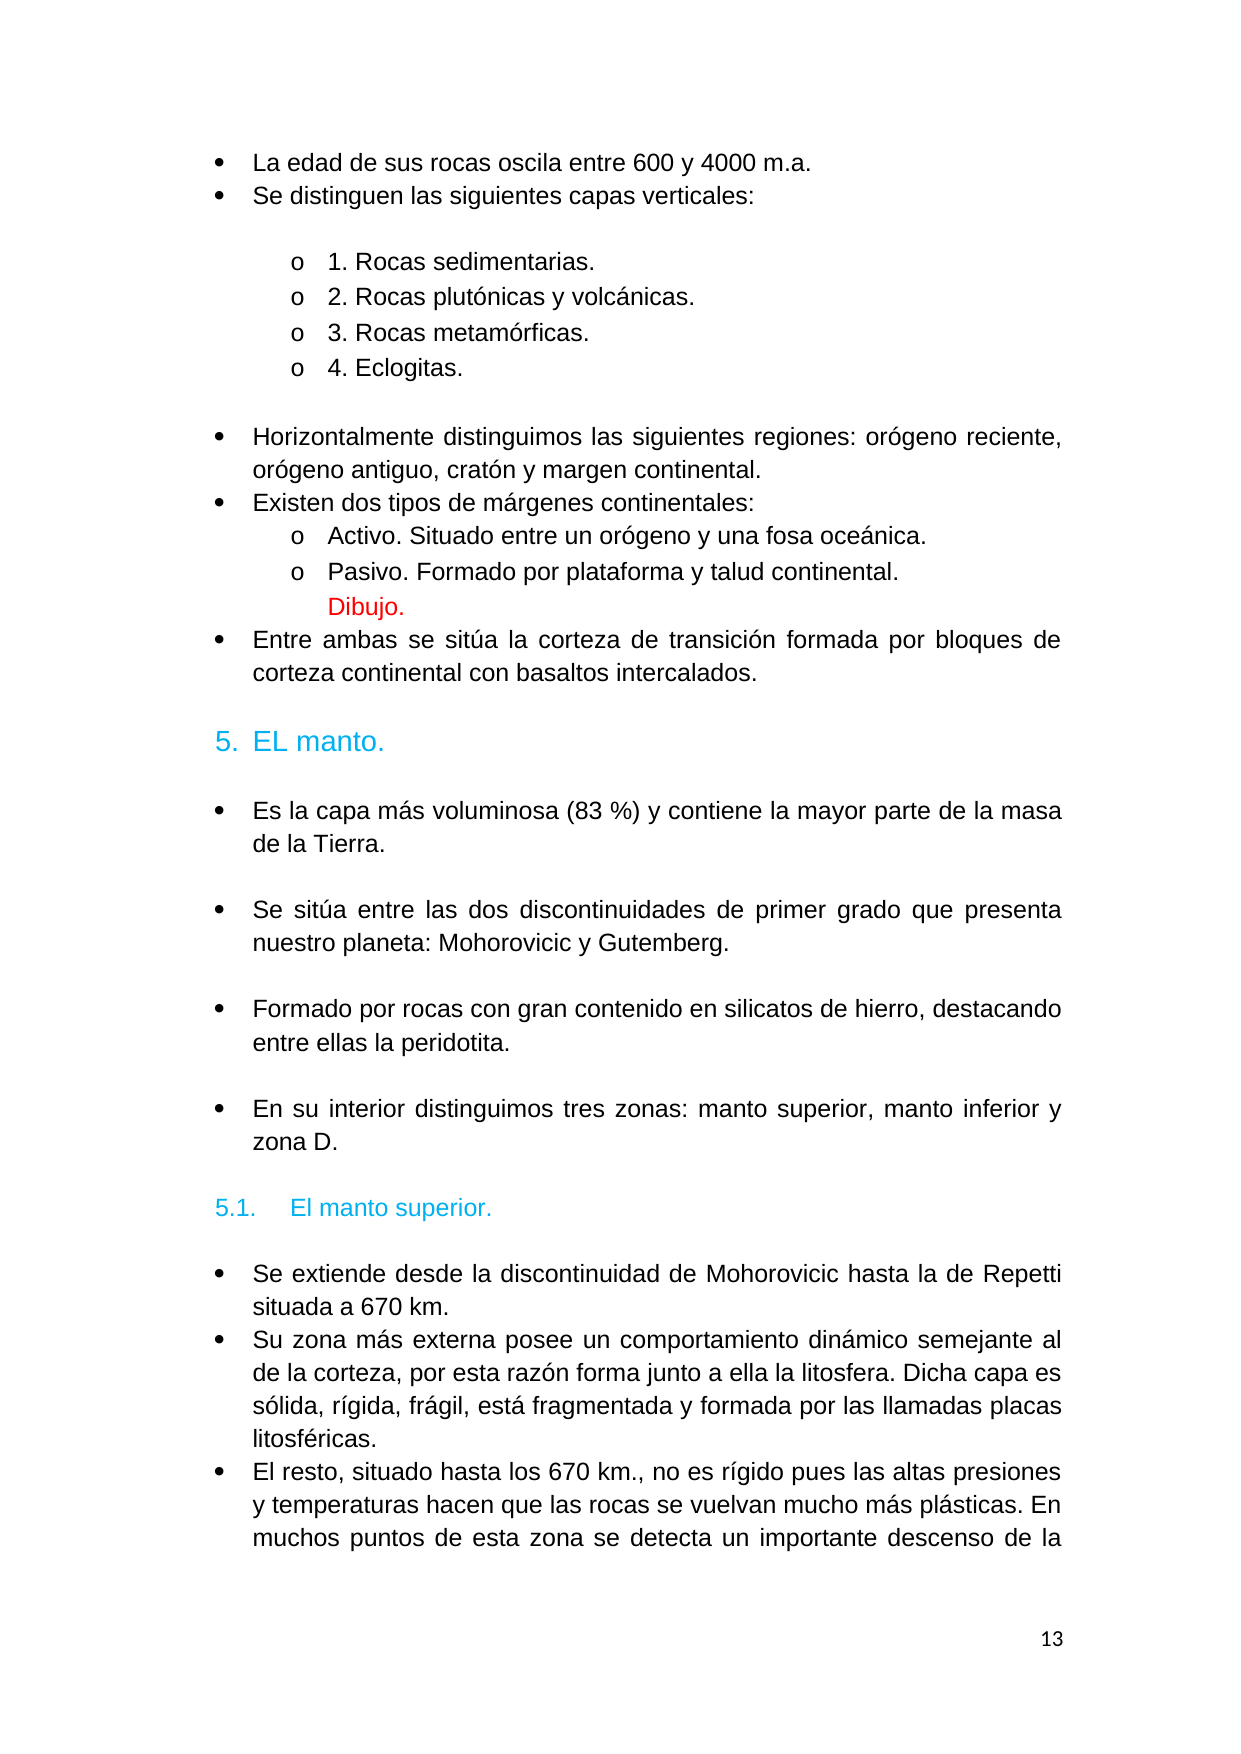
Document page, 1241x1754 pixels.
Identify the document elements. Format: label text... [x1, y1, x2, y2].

list 4. Eclogitas. [290, 353, 1063, 384]
list Horizontalmente distinguimos las siguientes regiones: orógeno reciente, orógeno antiguo, cratón y margen continental. [215, 422, 1063, 484]
list Formado por rocas con gran contenido en silicatos de hierro, destacando entre ellas la peridotita. [215, 994, 1063, 1056]
list Se extiende desde la discontinuidad de Mohorovicic hasta la de Repetti situada a 670 km. [215, 1259, 1063, 1321]
list Se sitúa entre las dos discontinuidades de primer grado que presenta nuestro planeta: Mohorovicic y Gutemberg. [215, 895, 1063, 957]
list 2. Rocas plutónicas y volcánicas. [290, 282, 1063, 313]
list 3. Rocas metamórficas. [290, 318, 1063, 349]
list El manto superior. [215, 1193, 1063, 1221]
list EL manto. [215, 724, 1063, 758]
list En su interior distinguimos tres zonas: manto superior, manto inferior y zona D. [215, 1093, 1063, 1155]
list 1. Rocas sedimentarias. [290, 247, 1063, 278]
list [215, 1457, 1063, 1552]
list Es la capa más voluminosa (83 %) y contiene la mayor parte de la masa de la Tierra. [215, 796, 1063, 858]
list Existen dos tipos de márgenes continentales: [215, 488, 1063, 517]
list Dibujo. [327, 592, 1063, 621]
list Pasivo. Formado por plataforma y talud continental. [290, 557, 1063, 588]
list Se distinguen las siguientes capas verticales: [215, 181, 1063, 209]
list Activo. Situado entre un orógeno y una fosa oceánica. [290, 521, 1063, 552]
list Entre ambas se sitúa la corteza de transición formada por bloques de corteza continental con basaltos intercalados. [215, 625, 1063, 687]
list Su zona más externa posee un comportamiento dinámico semejante al de la corteza, por esta razón forma junto a ella la litosfera. Dicha capa es sólida, rígida, frágil, está fragmentada y formada por las llamadas placas litosféricas. [215, 1325, 1063, 1453]
list La edad de sus rocas oscila entre 600 y 4000 m.a. [215, 148, 1063, 176]
